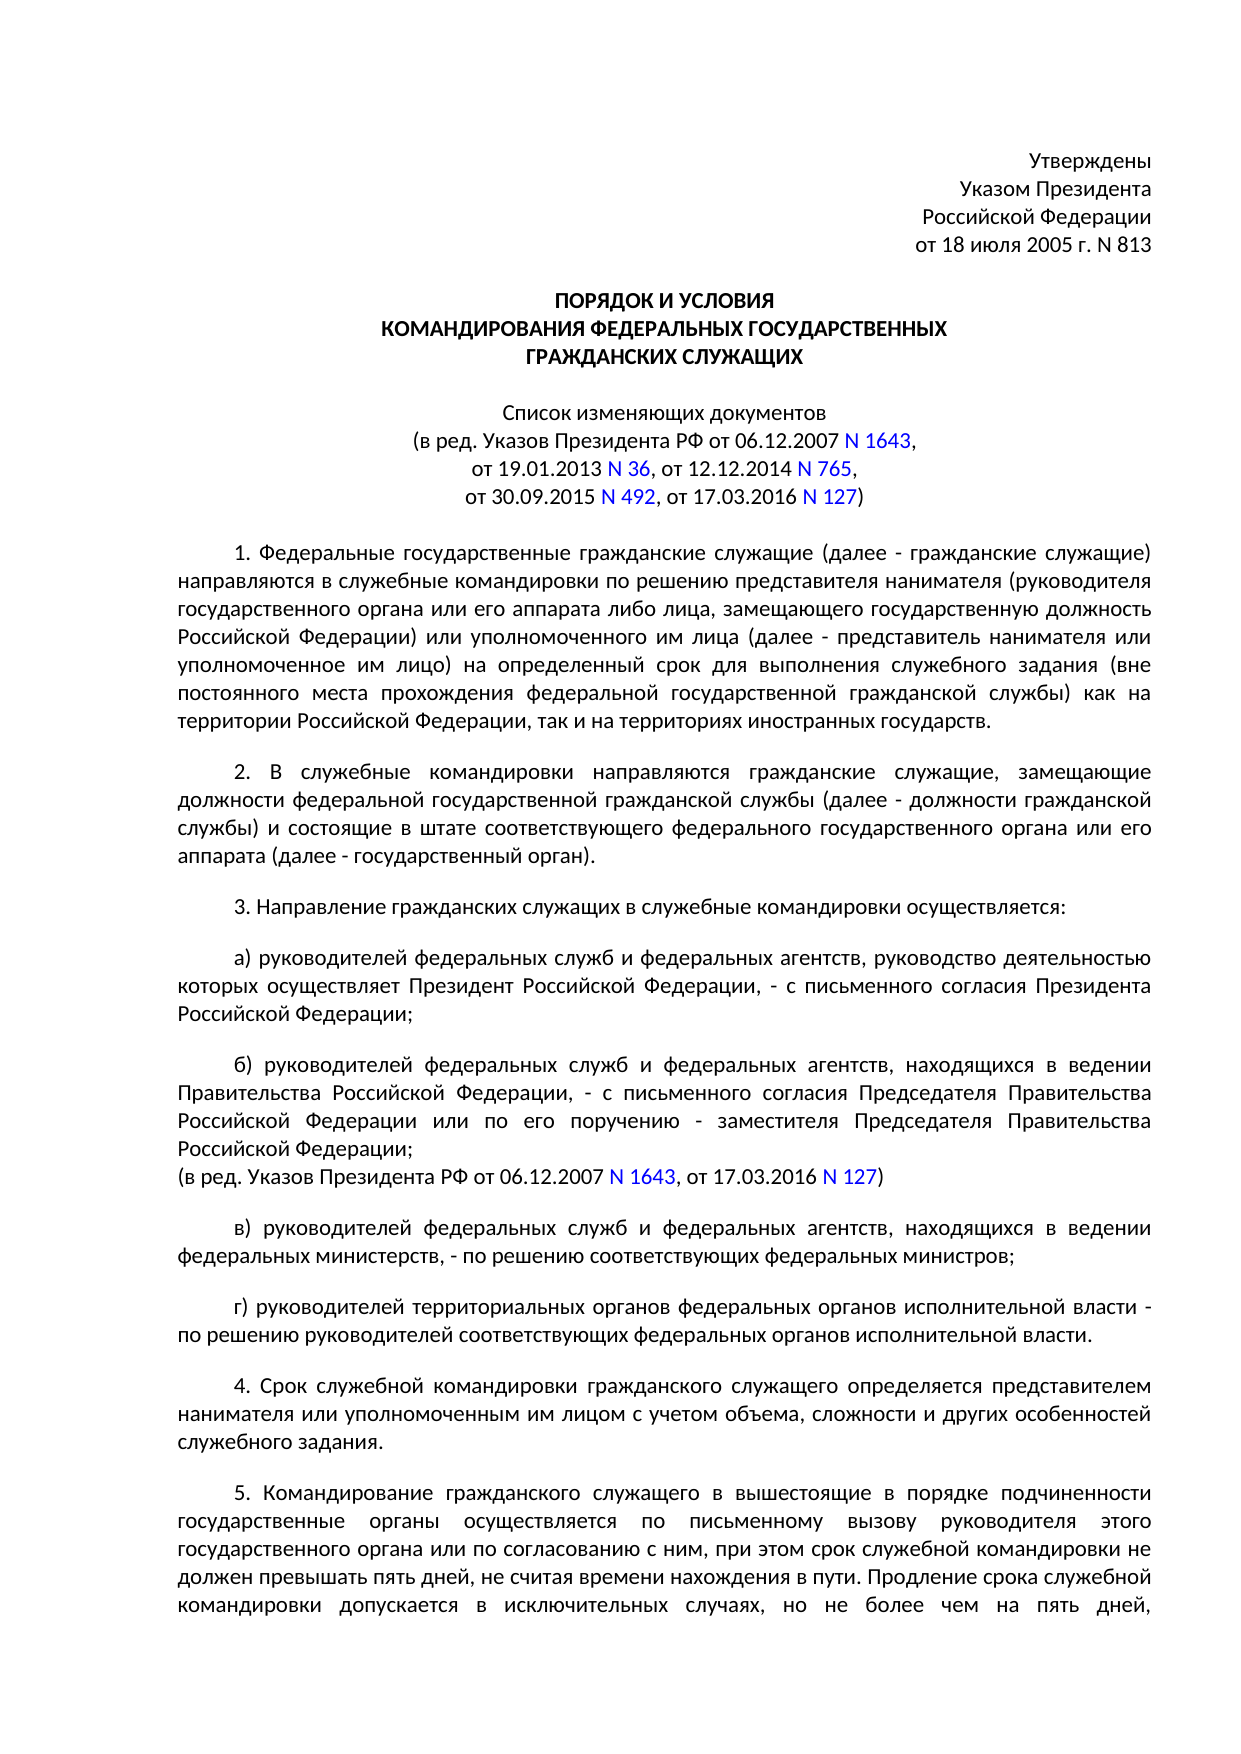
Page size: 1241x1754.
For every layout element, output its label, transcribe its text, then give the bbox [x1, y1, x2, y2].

title ГРАЖДАНСКИХ СЛУЖАЩИХ [177, 342, 1152, 370]
title ПОРЯДОК И УСЛОВИЯ [177, 286, 1152, 314]
text б) руководителей федеральных служб и федеральных агентств, находящихся в ведении Правительства Российской Федерации, - с письменного согласия Председателя Правительства Российской Федерации или по его поручению - заместителя Председателя Правительства Российской Федерации; [177, 1050, 1152, 1162]
text а) руководителей федеральных служб и федеральных агентств, руководство деятельностью которых осуществляет Президент Российской Федерации, - с письменного согласия Президента Российской Федерации; [177, 943, 1152, 1027]
text 2. В служебные командировки направляются гражданские служащие, замещающие должности федеральной государственной гражданской службы (далее - должности гражданской службы) и состоящие в штате соответствующего федерального государственного органа или его аппарата (далее - государственный орган). [177, 757, 1152, 869]
text (в ред. Указов Президента РФ от 06.12.2007 N 1643, [177, 426, 1152, 454]
text 3. Направление гражданских служащих в служебные командировки осуществляется: [177, 892, 1152, 921]
text Список изменяющих документов [177, 398, 1152, 426]
text Утверждены [177, 146, 1152, 174]
text г) руководителей территориальных органов федеральных органов исполнительной власти - по решению руководителей соответствующих федеральных органов исполнительной власти. [177, 1292, 1152, 1348]
text 4. Срок служебной командировки гражданского служащего определяется представителем нанимателя или уполномоченным им лицом с учетом объема, сложности и других особенностей служебного задания. [177, 1371, 1152, 1455]
text Российской Федерации [177, 202, 1152, 230]
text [177, 1478, 1152, 1618]
text от 19.01.2013 N 36, от 12.12.2014 N 765, [177, 454, 1152, 482]
text (в ред. Указов Президента РФ от 06.12.2007 N 1643, от 17.03.2016 N 127) [177, 1162, 1152, 1191]
text Указом Президента [177, 174, 1152, 202]
text 1. Федеральные государственные гражданские служащие (далее - гражданские служащие) направляются в служебные командировки по решению представителя нанимателя (руководителя государственного органа или его аппарата либо лица, замещающего государственную должность Российской Федерации) или уполномоченного им лица (далее - представитель нанимателя или уполномоченное им лицо) на определенный срок для выполнения служебного задания (вне постоянного места прохождения федеральной государственной гражданской службы) как на территории Российской Федерации, так и на территориях иностранных государств. [177, 538, 1152, 734]
title КОМАНДИРОВАНИЯ ФЕДЕРАЛЬНЫХ ГОСУДАРСТВЕННЫХ [177, 314, 1152, 342]
text в) руководителей федеральных служб и федеральных агентств, находящихся в ведении федеральных министерств, - по решению соответствующих федеральных министров; [177, 1213, 1152, 1269]
text от 18 июля 2005 г. N 813 [177, 230, 1152, 258]
text от 30.09.2015 N 492, от 17.03.2016 N 127) [177, 482, 1152, 510]
